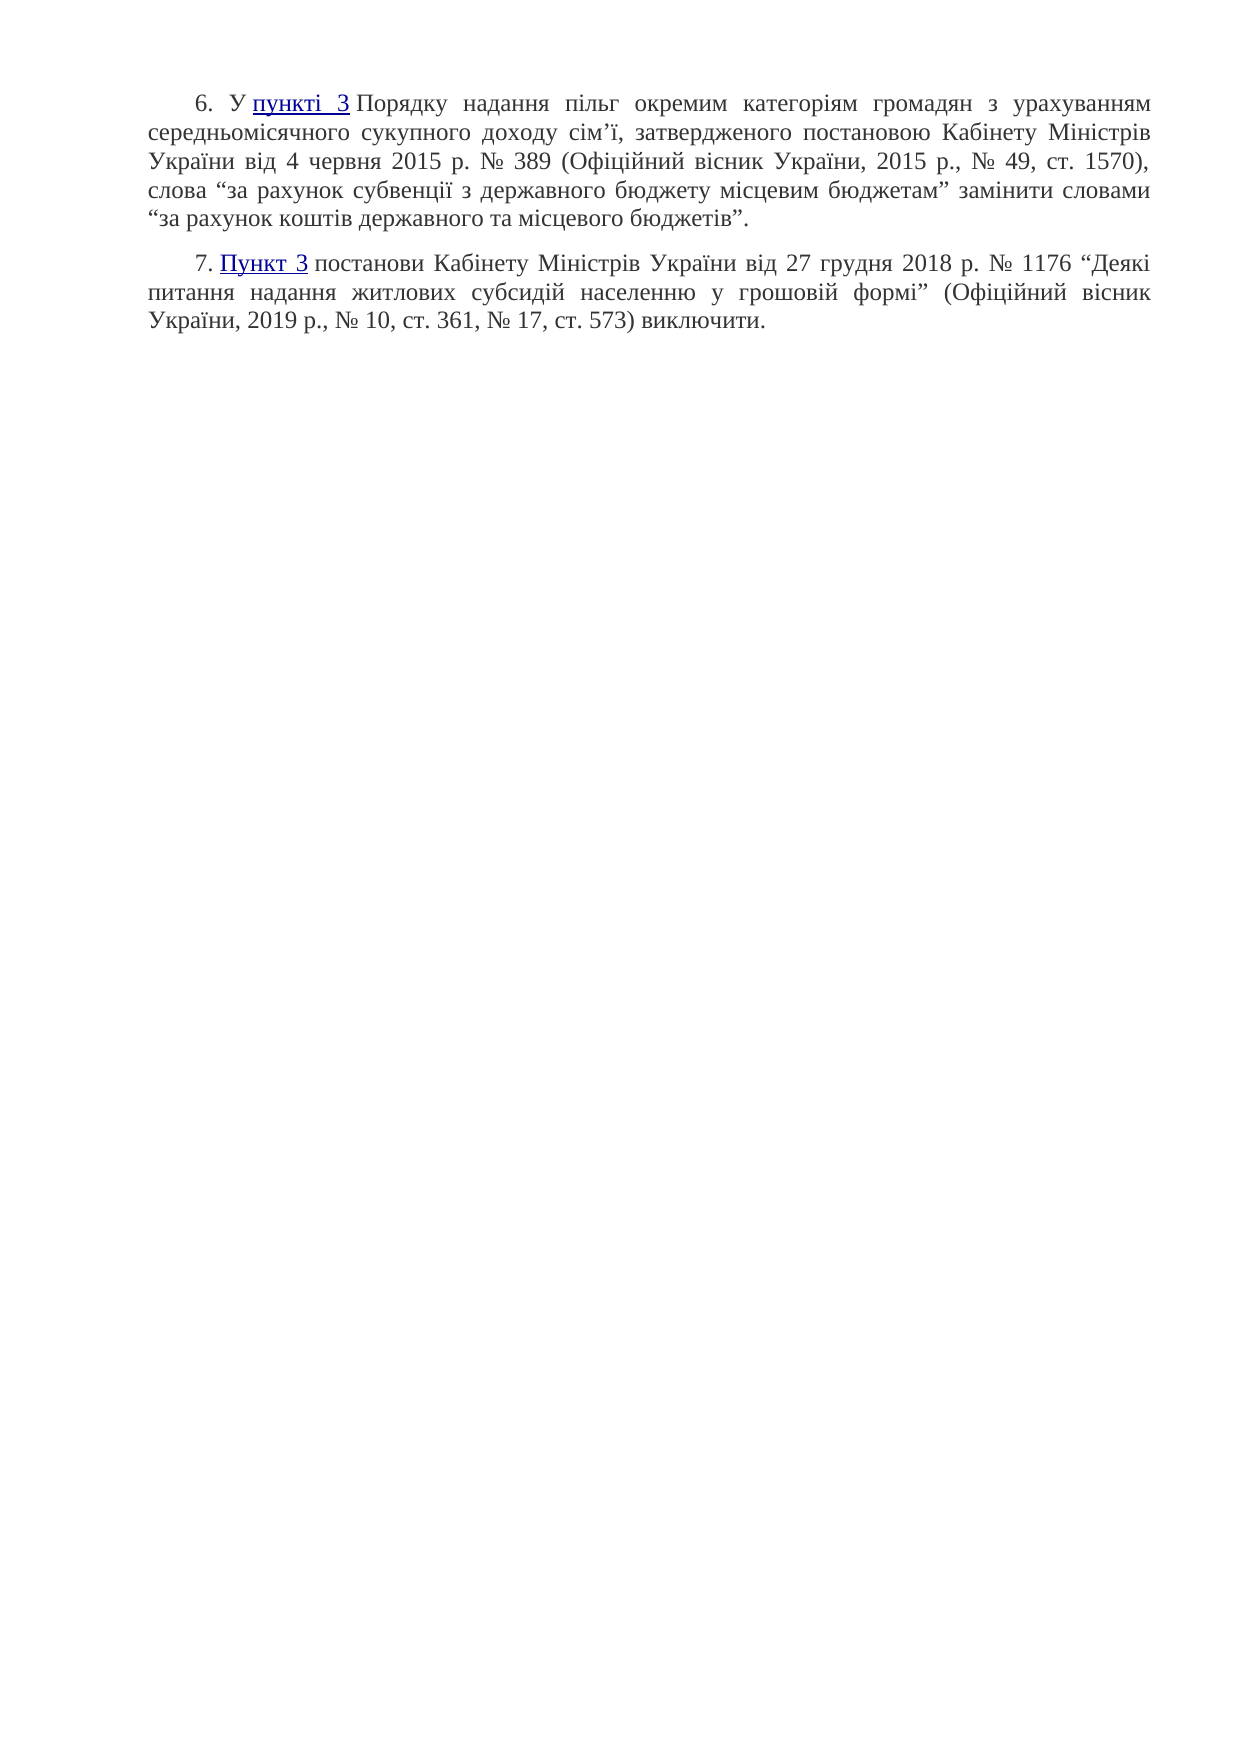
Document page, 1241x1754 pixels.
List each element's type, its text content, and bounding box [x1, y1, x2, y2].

text 7. Пункт 3 постанови Кабінету Міністрів України від 27 грудня 2018 р. № 1176 “Деякі питання надання житлових субсидій населенню у грошовій формі” (Офіційний вісник України, 2019 р., № 10, ст. 361, № 17, ст. 573) виключити. [148, 248, 1152, 334]
text 6. У пункті 3 Порядку надання пільг окремим категоріям громадян з урахуванням середньомісячного сукупного доходу сім’ї, затвердженого постановою Кабінету Міністрів України від 4 червня 2015 р. № 389 (Офіційний вісник України, 2015 р., № 49, ст. 1570), слова “за рахунок субвенції з державного бюджету місцевим бюджетам” замінити словами “за рахунок коштів державного та місцевого бюджетів”. [148, 88, 1152, 232]
